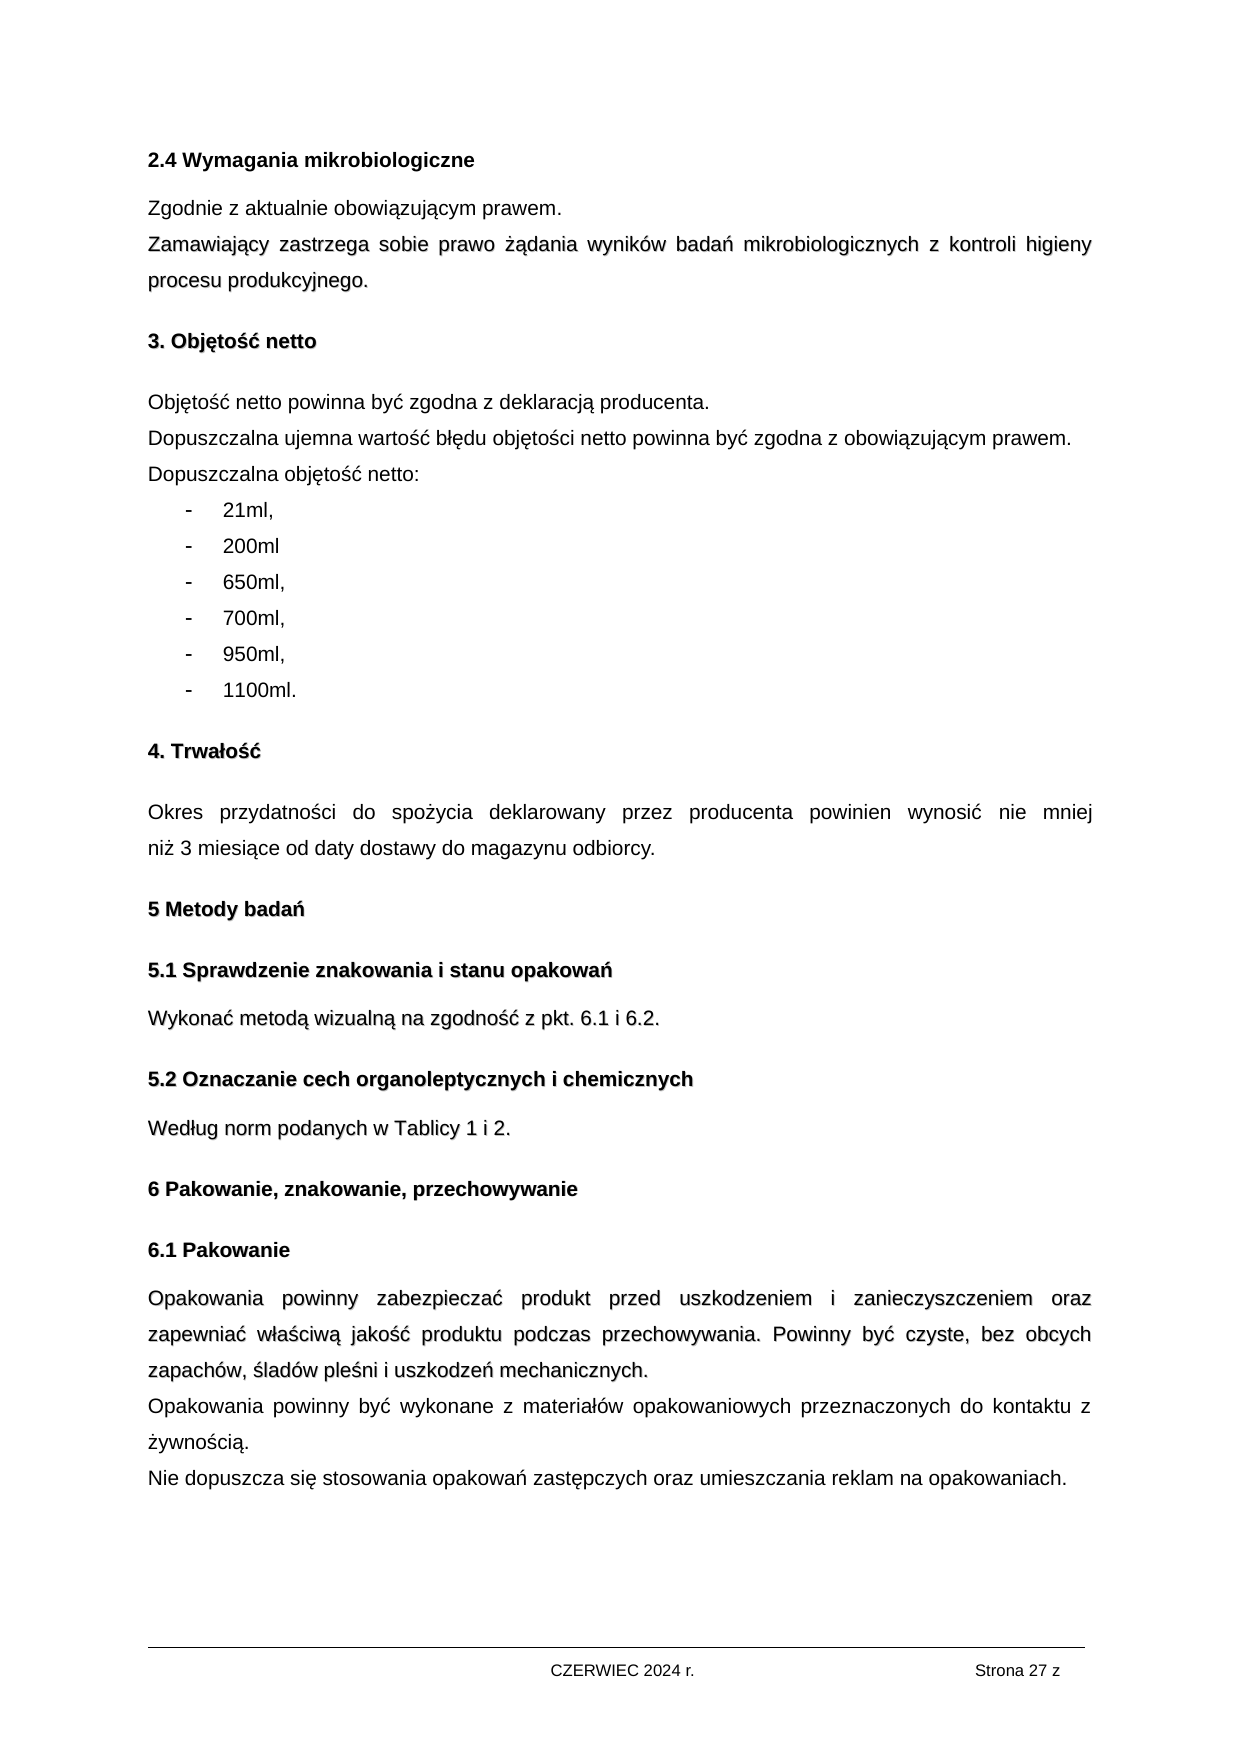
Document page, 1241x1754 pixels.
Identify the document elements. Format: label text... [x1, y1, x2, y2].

text 5 Metody badań [148, 897, 1092, 921]
list 700ml, [185, 606, 1092, 630]
text 5.2 Oznaczanie cech organoleptycznych i chemicznych [148, 1067, 1092, 1091]
text Zamawiający zastrzega sobie prawo żądania wyników badań mikrobiologicznych z kontroli higieny procesu produkcyjnego. [148, 232, 1092, 292]
text Według norm podanych w Tablicy 1 i 2. [148, 1116, 1092, 1139]
list 21ml, [185, 498, 1092, 522]
text 4. Trwałość [148, 739, 1092, 763]
text Zgodnie z aktualnie obowiązującym prawem. [148, 196, 1092, 220]
text Okres przydatności do spożycia deklarowany przez producenta powinien wynosić nie mniej niż 3 miesiące od daty dostawy do magazynu odbiorcy. [148, 800, 1092, 860]
text 5.1 Sprawdzenie znakowania i stanu opakowań [148, 958, 1092, 982]
text 6 Pakowanie, znakowanie, przechowywanie [148, 1176, 1092, 1200]
list 650ml, [185, 570, 1092, 594]
text Opakowania powinny być wykonane z materiałów opakowaniowych przeznaczonych do kontaktu z żywnością. [148, 1394, 1092, 1453]
text Wykonać metodą wizualną na zgodność z pkt. 6.1 i 6.2. [148, 1006, 1092, 1030]
text 3. Objętość netto [148, 329, 1092, 353]
list 950ml, [185, 642, 1092, 666]
text 6.1 Pakowanie [148, 1237, 1092, 1261]
text Nie dopuszcza się stosowania opakowań zastępczych oraz umieszczania reklam na opakowaniach. [148, 1466, 1092, 1489]
text Opakowania powinny zabezpieczać produkt przed uszkodzeniem i zanieczyszczeniem oraz zapewniać właściwą jakość produktu podczas przechowywania. Powinny być czyste, bez obcych zapachów, śladów pleśni i uszkodzeń mechanicznych. [148, 1286, 1092, 1382]
text 2.4 Wymagania mikrobiologiczne [148, 148, 1092, 172]
list 1100ml. [185, 678, 1092, 702]
text Objętość netto powinna być zgodna z deklaracją producenta. [148, 390, 1092, 414]
list 200ml [185, 534, 1092, 558]
text Dopuszczalna objętość netto: [148, 462, 1092, 486]
text Dopuszczalna ujemna wartość błędu objętości netto powinna być zgodna z obowiązującym prawem. [148, 426, 1092, 450]
